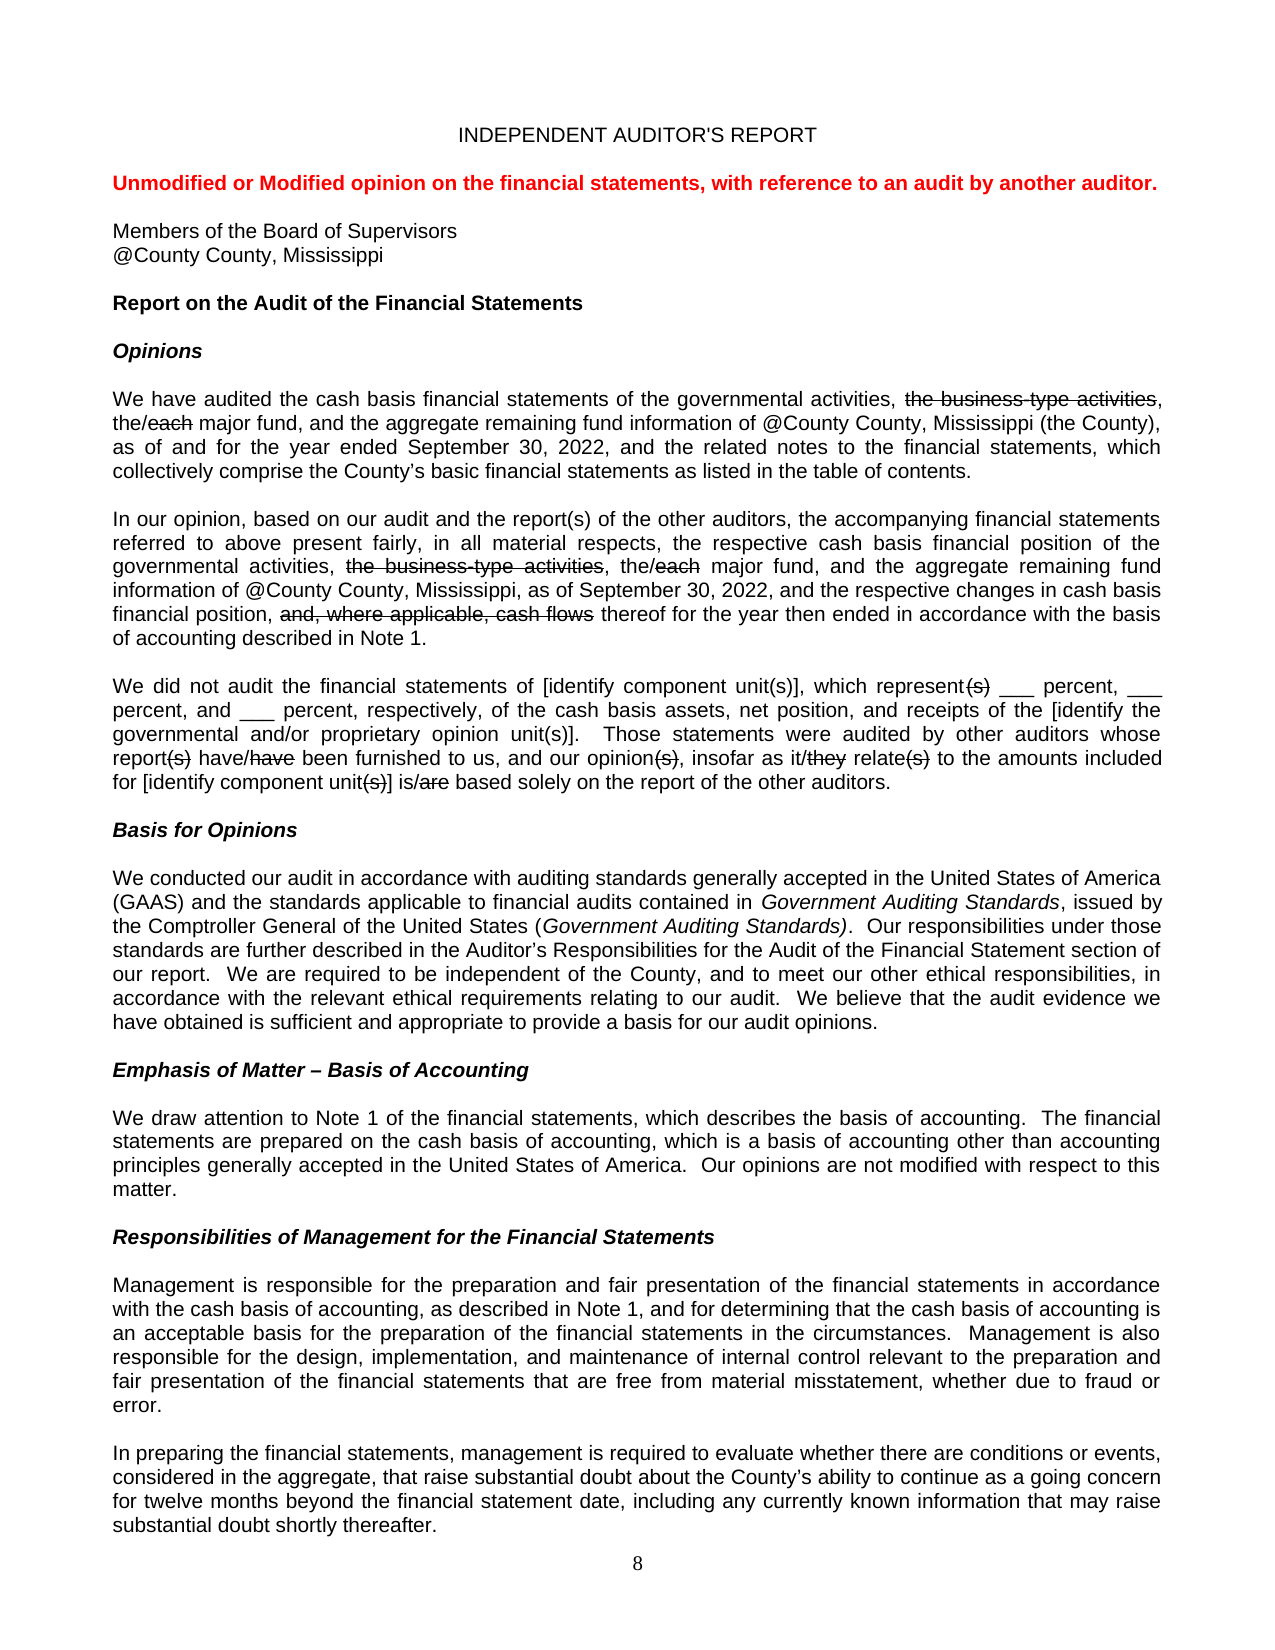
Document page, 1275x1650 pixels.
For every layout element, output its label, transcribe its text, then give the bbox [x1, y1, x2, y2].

text In our opinion, based on our audit and the report(s) of the other auditors, the accompanying financial statements referred to above present fairly, in all material respects, the respective cash basis financial position of the governmental activities, the business-type activities, the/each major fund, and the aggregate remaining fund information of @County County, Mississippi, as of September 30, 2022, and the respective changes in cash basis financial position, and, where applicable, cash flows thereof for the year then ended in accordance with the basis of accounting described in Note 1. [112, 506, 1162, 650]
text Opinions [112, 339, 1162, 363]
text Emphasis of Matter – Basis of Accounting [112, 1057, 1162, 1081]
text Members of the Board of Supervisors [112, 219, 1162, 243]
text We have audited the cash basis financial statements of the governmental activities, the business-type activities, the/each major fund, and the aggregate remaining fund information of @County County, Mississippi (the County), as of and for the year ended September 30, 2022, and the related notes to the financial statements, which collectively comprise the County’s basic financial statements as listed in the table of contents. [112, 387, 1162, 482]
text We draw attention to Note 1 of the financial statements, which describes the basis of accounting. The financial statements are prepared on the cash basis of accounting, which is a basis of accounting other than accounting principles generally accepted in the United States of America. Our opinions are not modified with respect to this matter. [112, 1105, 1162, 1201]
text Management is responsible for the preparation and fair presentation of the financial statements in accordance with the cash basis of accounting, as described in Note 1, and for determining that the cash basis of accounting is an acceptable basis for the preparation of the financial statements in the circumstances. Management is also responsible for the design, implementation, and maintenance of internal control relevant to the preparation and fair presentation of the financial statements that are free from material misstatement, whether due to fraud or error. [112, 1273, 1162, 1417]
text Basis for Opinions [112, 818, 1162, 842]
text We conducted our audit in accordance with auditing standards generally accepted in the United States of America (GAAS) and the standards applicable to financial audits contained in Government Auditing Standards, issued by the Comptroller General of the United States (Government Auditing Standards). Our responsibilities under those standards are further described in the Auditor’s Responsibilities for the Audit of the Financial Statement section of our report. We are required to be independent of the County, and to meet our other ethical responsibilities, in accordance with the relevant ethical requirements relating to our audit. We believe that the audit evidence we have obtained is sufficient and appropriate to provide a basis for our audit opinions. [112, 866, 1162, 1033]
text @County County, Mississippi [112, 243, 1162, 267]
text Report on the Audit of the Financial Statements [112, 291, 1162, 315]
text Responsibilities of Management for the Financial Statements [112, 1225, 1162, 1249]
subtitle INDEPENDENT AUDITOR'S REPORT [112, 123, 1162, 147]
text In preparing the financial statements, management is required to evaluate whether there are conditions or events, considered in the aggregate, that raise substantial doubt about the County’s ability to continue as a going concern for twelve months beyond the financial statement date, including any currently known information that may raise substantial doubt shortly thereafter. [112, 1441, 1162, 1537]
text We did not audit the financial statements of [identify component unit(s)], which represent(s) ___ percent, ___ percent, and ___ percent, respectively, of the cash basis assets, net position, and receipts of the [identify the governmental and/or proprietary opinion unit(s)]. Those statements were audited by other auditors whose report(s) have/have been furnished to us, and our opinion(s), insofar as it/they relate(s) to the amounts included for [identify component unit(s)] is/are based solely on the report of the other auditors. [112, 674, 1162, 794]
text Unmodified or Modified opinion on the financial statements, with reference to an audit by another auditor. [112, 171, 1162, 195]
